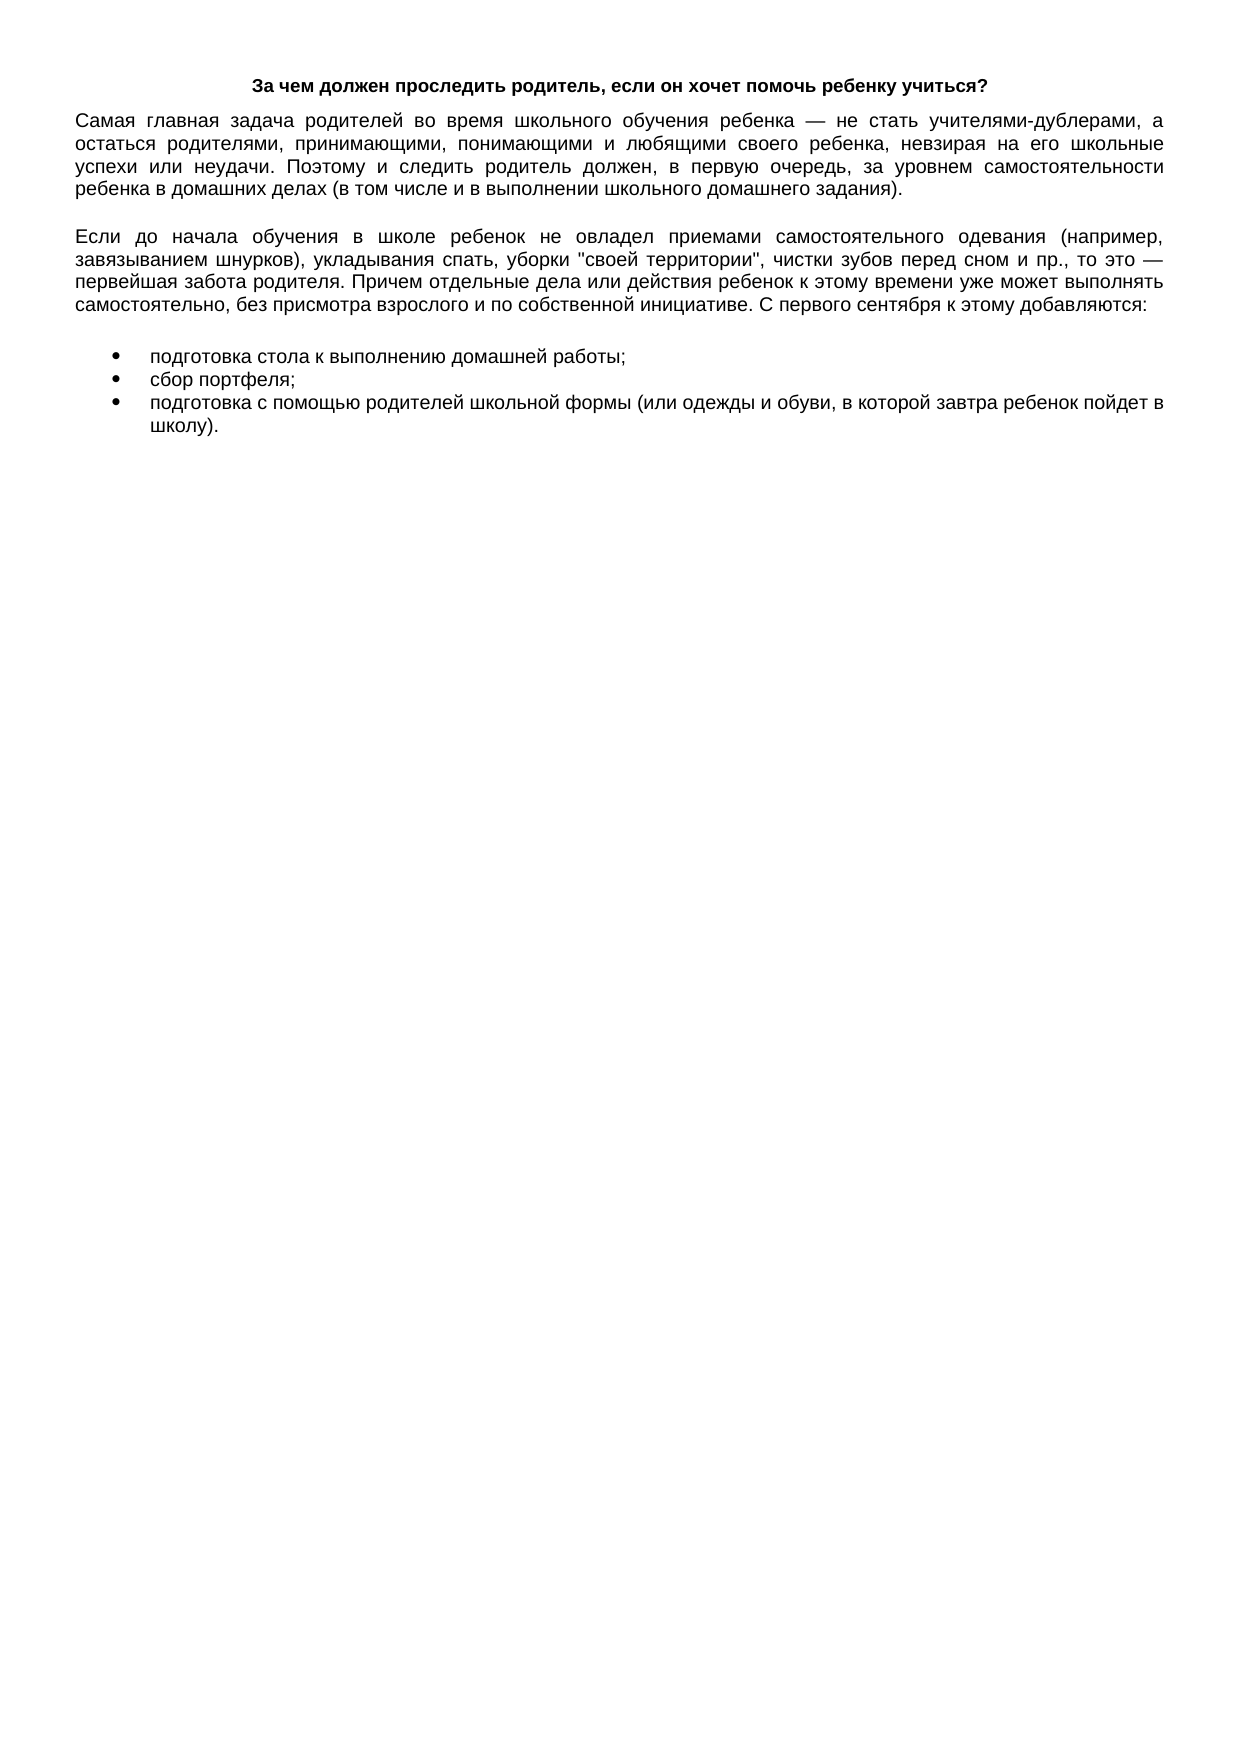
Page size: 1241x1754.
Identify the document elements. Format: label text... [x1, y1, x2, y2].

text Если до начала обучения в школе ребенок не овладел приемами самостоятельного одевания (например, завязыванием шнурков), укладывания спать, уборки "своей территории", чистки зубов перед сном и пр., то это — первейшая забота родителя. Причем отдельные дела или действия ребенок к этому времени уже может выполнять самостоятельно, без присмотра взрослого и по собственной инициативе. С первого сентября к этому добавляются: [75, 225, 1165, 316]
text Самая главная задача родителей во время школьного обучения ребенка — не стать учителями-дублерами, а остаться родителями, принимающими, понимающими и любящими своего ребенка, невзирая на его школьные успехи или неудачи. Поэтому и следить родитель должен, в первую очередь, за уровнем самостоятельности ребенка в домашних делах (в том числе и в выполнении школьного домашнего задания). [75, 109, 1165, 200]
list подготовка с помощью родителей школьной формы (или одежды и обуви, в которой завтра ребенок пойдет в школу). [112, 391, 1165, 437]
list подготовка стола к выполнению домашней работы; [112, 345, 1165, 368]
text За чем должен проследить родитель, если он хочет помочь ребенку учиться? [75, 75, 1165, 97]
list сбор портфеля; [112, 368, 1165, 391]
